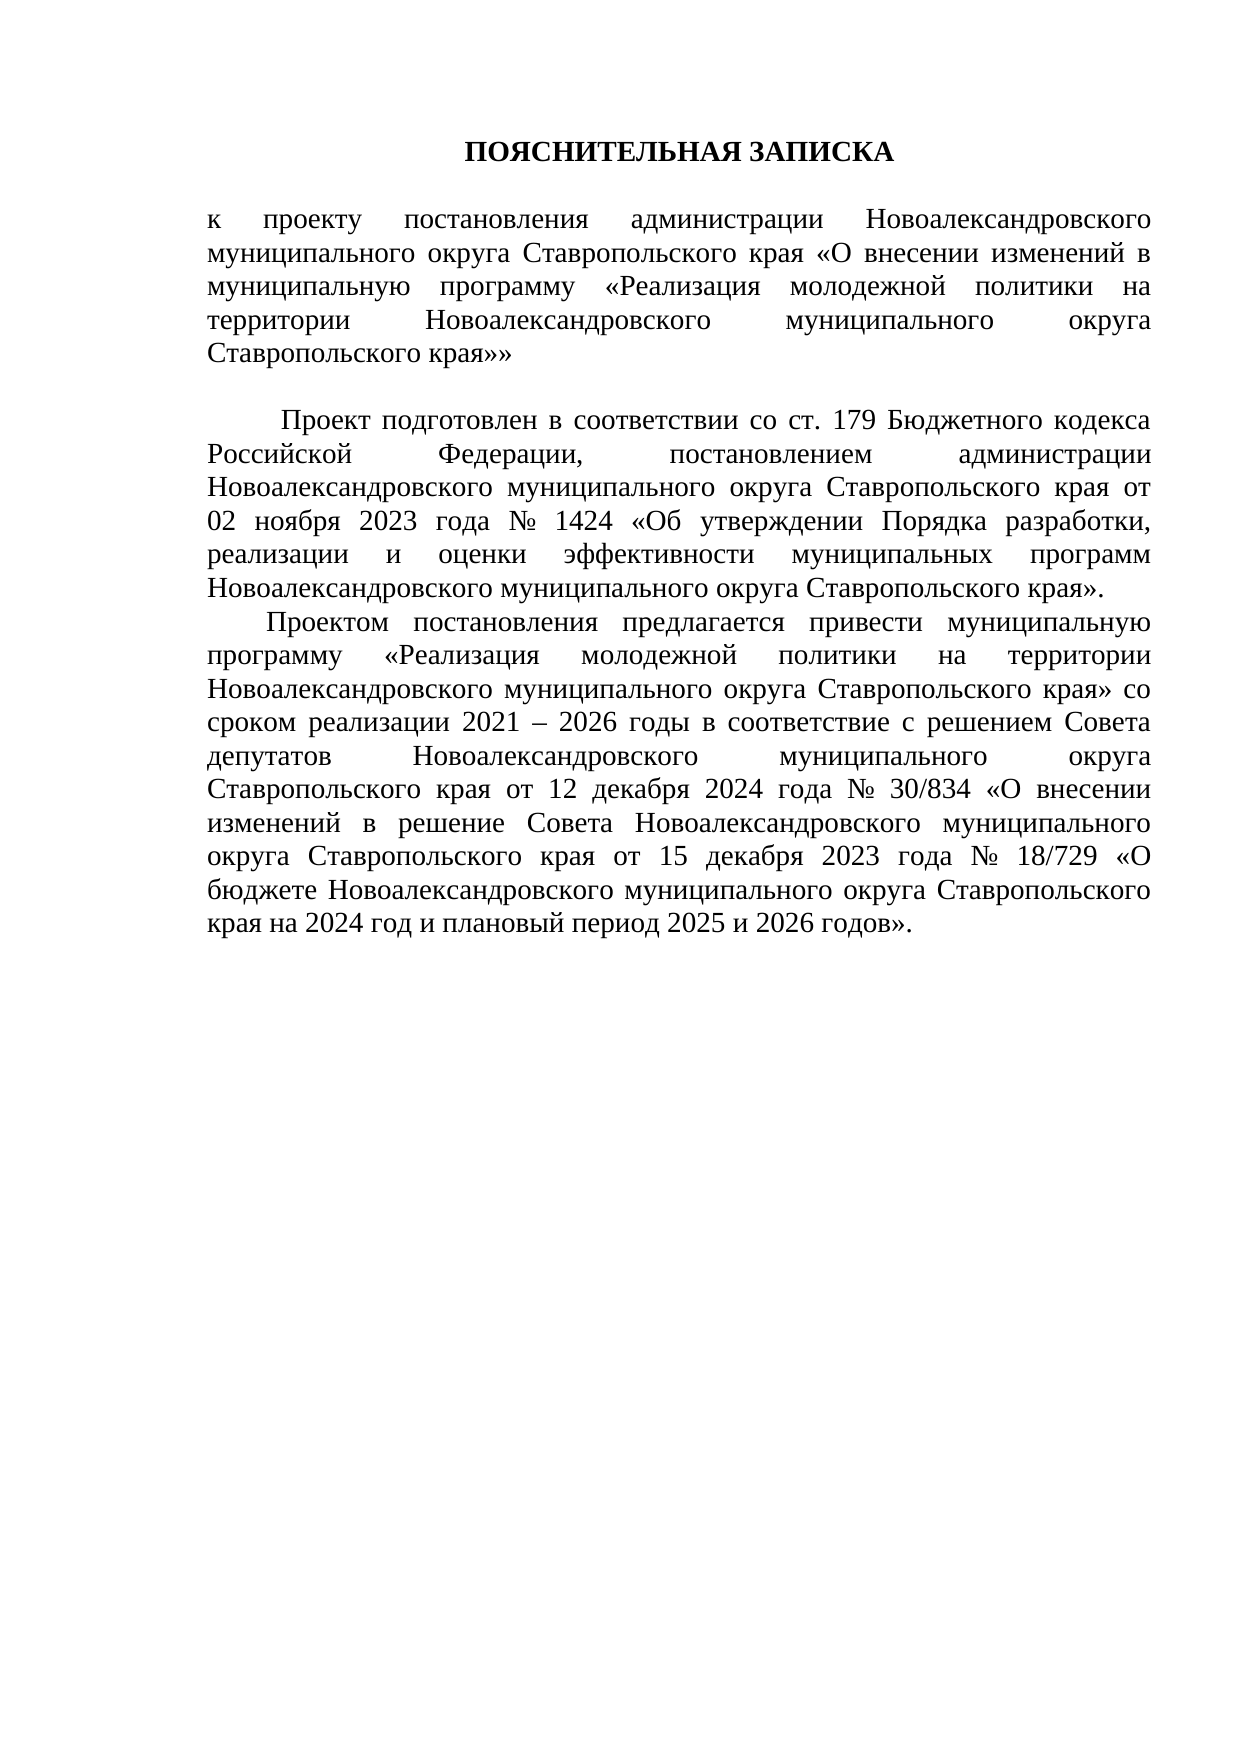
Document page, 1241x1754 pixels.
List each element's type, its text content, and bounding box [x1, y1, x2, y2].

text ПОЯСНИТЕЛЬНАЯ ЗАПИСКА [207, 134, 1152, 168]
text к проекту постановления администрации Новоалександровского муниципального округа Ставропольского края «О внесении изменений в муниципальную программу «Реализация молодежной политики на территории Новоалександровского муниципального округа Ставропольского края»» [207, 201, 1152, 369]
text Проектом постановления предлагается привести муниципальную программу «Реализация молодежной политики на территории Новоалександровского муниципального округа Ставропольского края» со сроком реализации 2021 – 2026 годы в соответствие с решением Совета депутатов Новоалександровского муниципального округа Ставропольского края от 12 декабря 2024 года № 30/834 «О внесении изменений в решение Совета Новоалександровского муниципального округа Ставропольского края от 15 декабря 2023 года № 18/729 «О бюджете Новоалександровского муниципального округа Ставропольского края на 2024 год и плановый период 2025 и 2026 годов». [207, 604, 1152, 939]
text Проект подготовлен в соответствии со ст. 179 Бюджетного кодекса Российской Федерации, постановлением администрации Новоалександровского муниципального округа Ставропольского края от 02 ноября 2023 года № 1424 «Об утверждении Порядка разработки, реализации и оценки эффективности муниципальных программ Новоалександровского муниципального округа Ставропольского края». [207, 402, 1152, 604]
